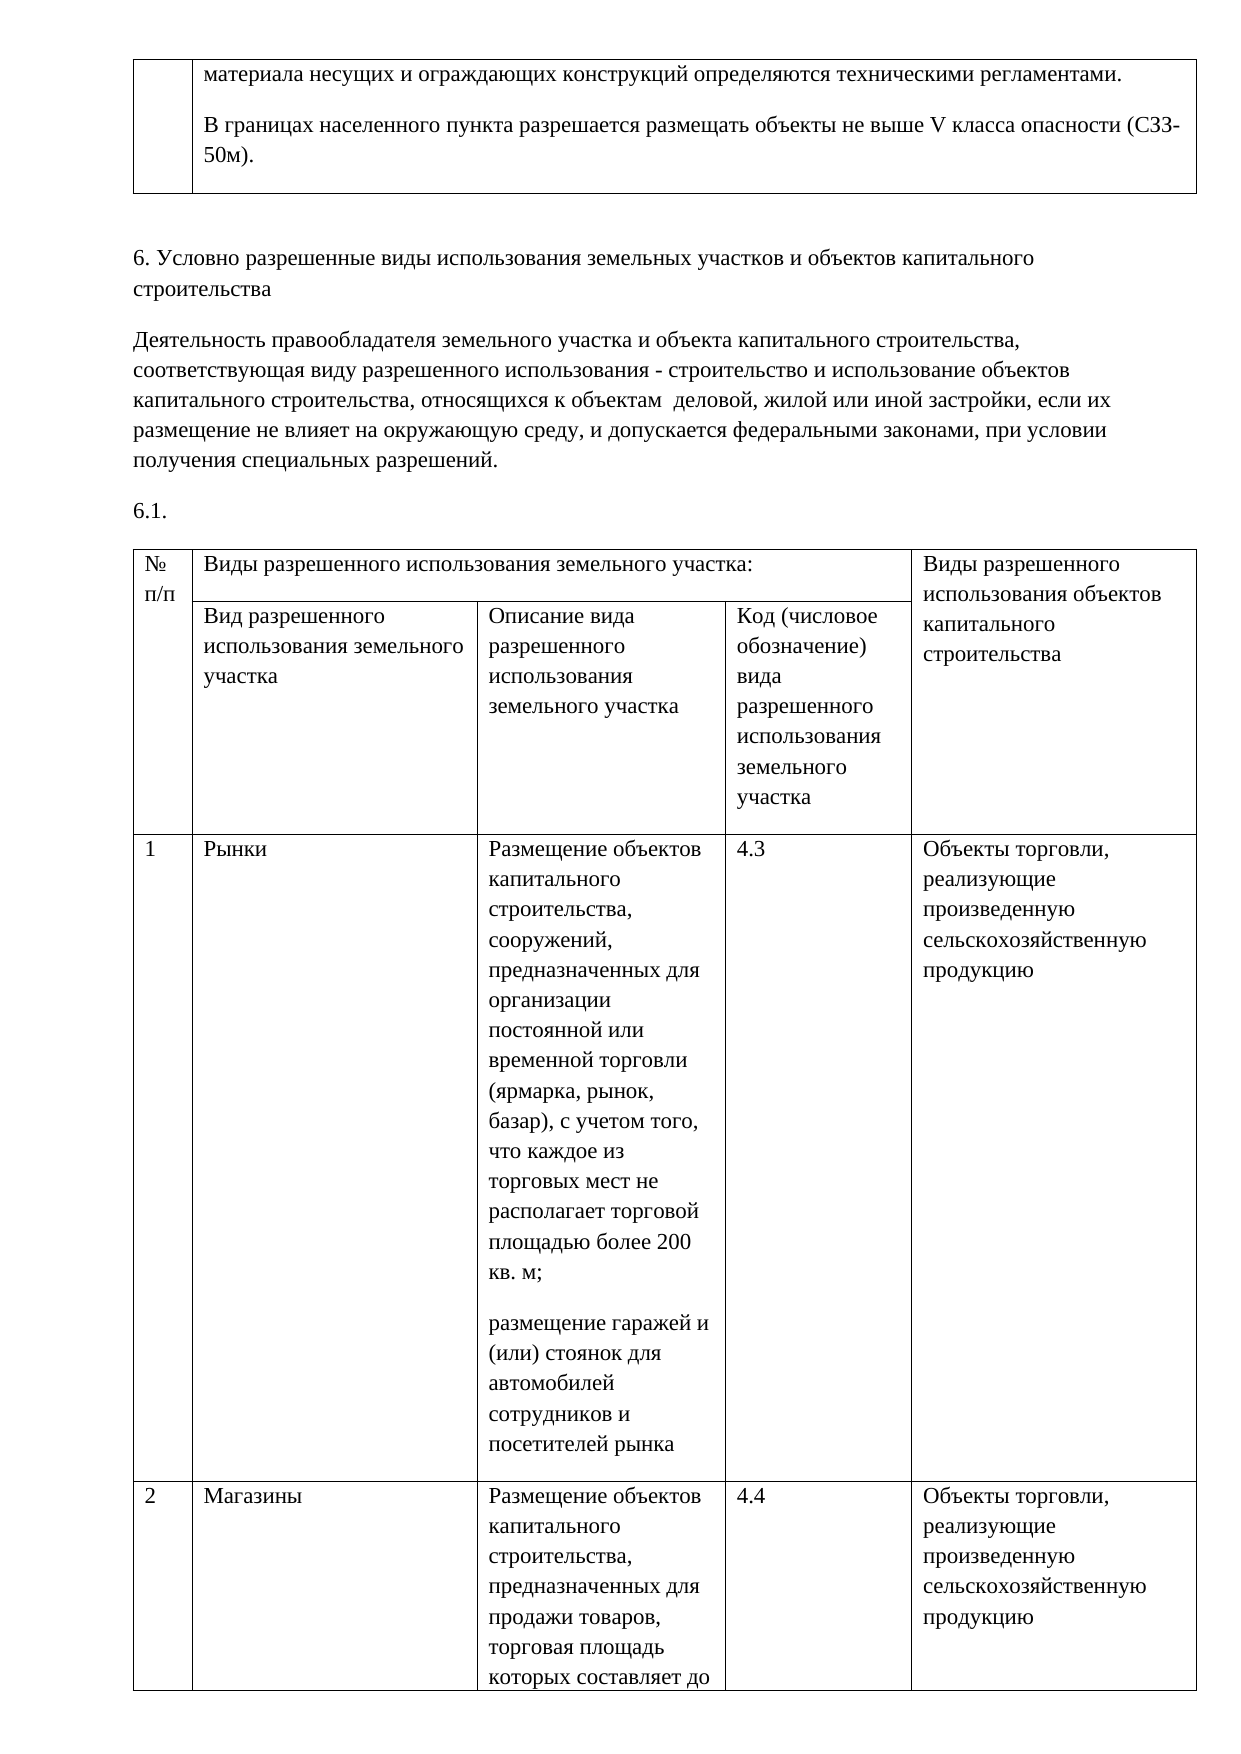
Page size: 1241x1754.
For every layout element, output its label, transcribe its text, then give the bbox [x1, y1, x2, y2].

table_cell Размещение объектов капитального строительства, сооружений, предназначенных для организации постоянной или временной торговли (ярмарка, рынок, базар), с учетом того, что каждое из торговых мест не располагает торговой площадью более 200 кв. м; размещение гаражей и (или) стоянок для автомобилей сотрудников и посетителей рынка [478, 835, 725, 1481]
table_cell Вид разрешенного использования земельного участка [193, 602, 477, 834]
text 6. Условно разрешенные виды использования земельных участков и объектов капитального строительства [133, 244, 1152, 301]
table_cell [478, 1482, 725, 1689]
table_cell 4.4 [726, 1482, 911, 1689]
text Деятельность правообладателя земельного участка и объекта капитального строительства, соответствующая виду разрешенного использования - строительство и использование объектов капитального строительства, относящихся к объектам деловой, жилой или иной застройки, если их размещение не влияет на окружающую среду, и допускается федеральными законами, при условии получения специальных разрешений. [133, 326, 1152, 473]
table_cell Объекты торговли, реализующие произведенную сельскохозяйственную продукцию [912, 835, 1196, 1481]
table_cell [193, 60, 1196, 192]
table_cell 2 [134, 1482, 192, 1689]
table_header Виды разрешенного использования объектов капитального строительства [912, 550, 1196, 834]
table_cell Описание вида разрешенного использования земельного участка [478, 602, 725, 834]
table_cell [912, 1482, 1196, 1689]
table_header № п/п [134, 550, 192, 834]
table_header Виды разрешенного использования земельного участка: [193, 550, 911, 601]
table_cell Магазины [193, 1482, 477, 1689]
text 6.1. [133, 498, 1152, 524]
table_cell 4.3 [726, 835, 911, 1481]
table_cell Рынки [193, 835, 477, 1481]
table_cell 1 [134, 835, 192, 1481]
table_cell 8 [134, 60, 192, 192]
table_cell Код (числовое обозначение) вида разрешенного использования земельного участка [726, 602, 911, 834]
